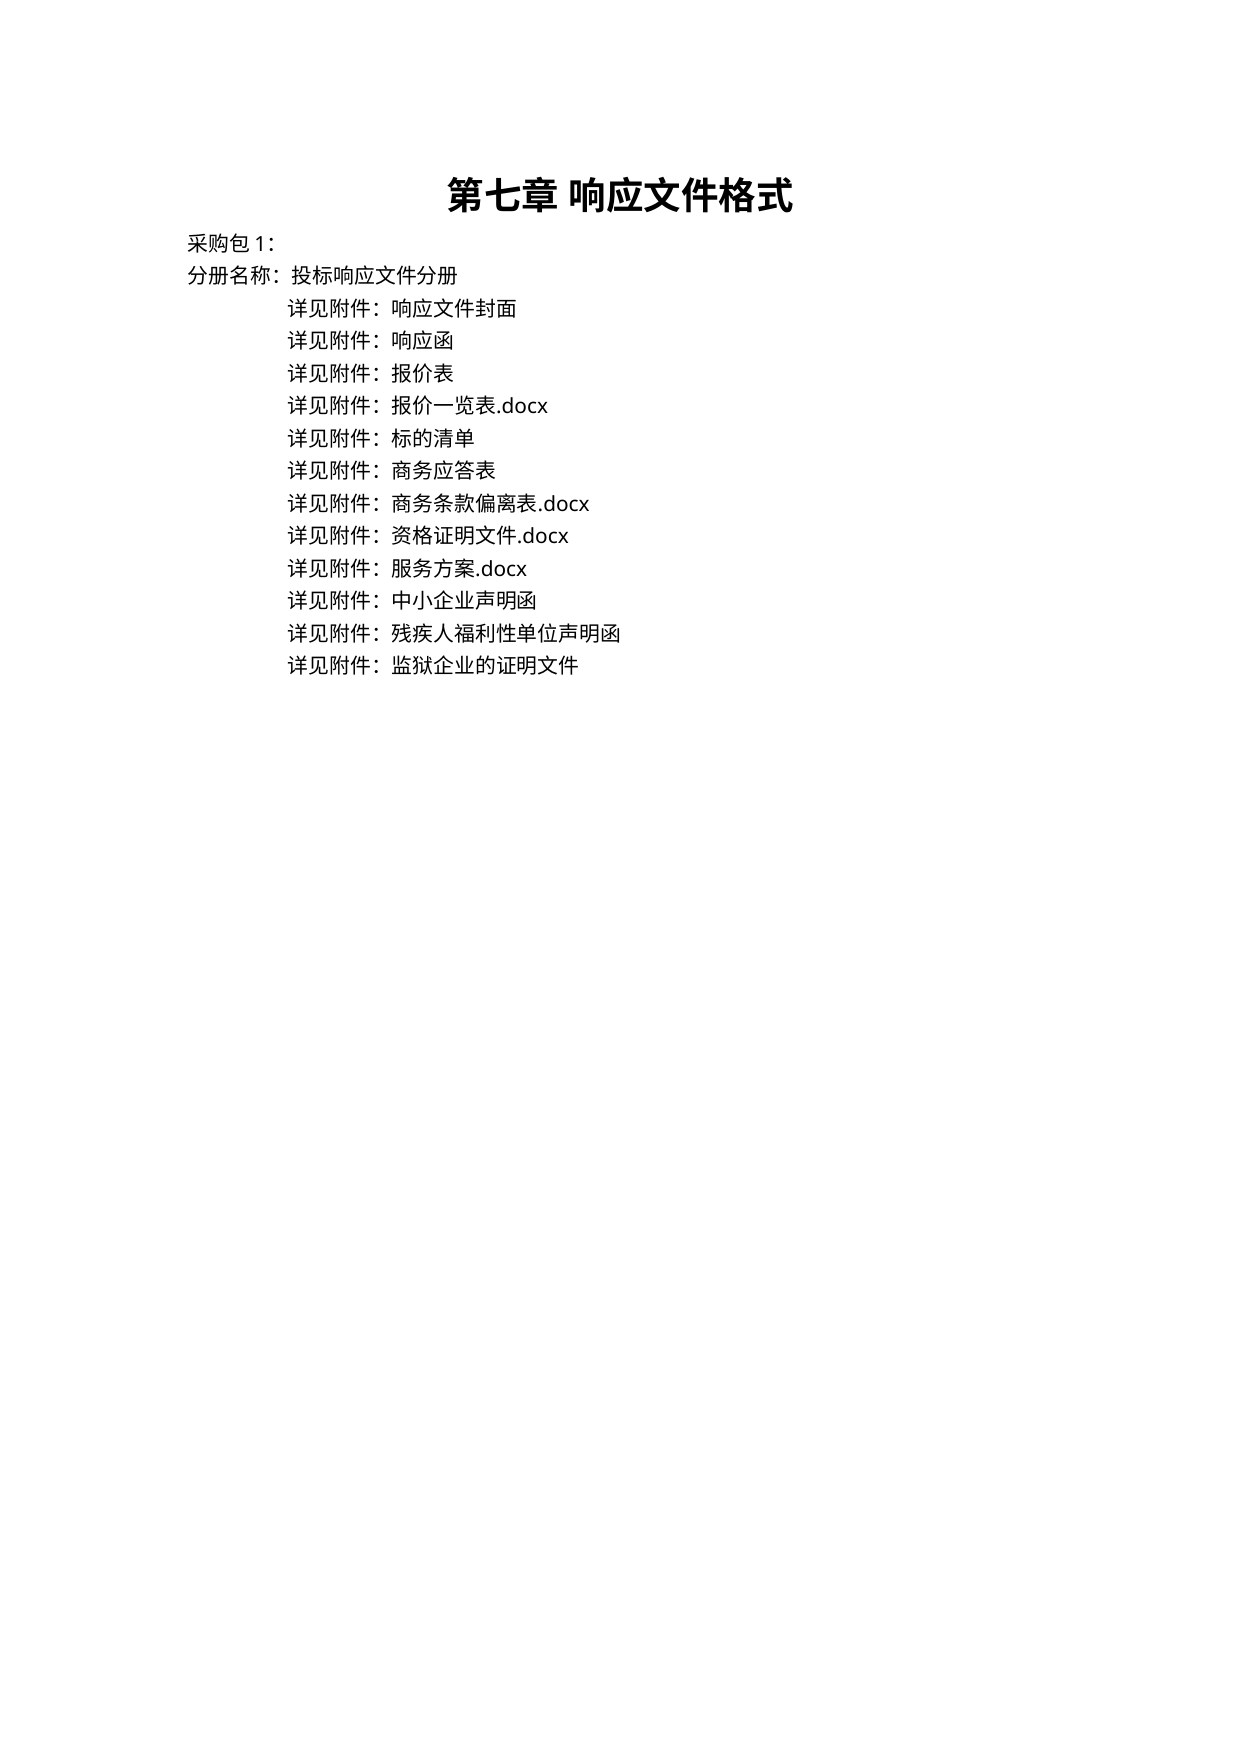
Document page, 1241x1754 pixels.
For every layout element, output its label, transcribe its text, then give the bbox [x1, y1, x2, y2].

text 详见附件：商务条款偏离表.docx [187, 487, 1053, 519]
text 详见附件：中小企业声明函 [187, 584, 1053, 617]
text 详见附件：标的清单 [187, 422, 1053, 454]
text 详见附件：报价一览表.docx [187, 389, 1053, 422]
text 详见附件：服务方案.docx [187, 552, 1053, 584]
text 详见附件：响应文件封面 [187, 292, 1053, 324]
text 第七章 响应文件格式 [187, 162, 1053, 227]
text 详见附件：残疾人福利性单位声明函 [187, 617, 1053, 649]
text 采购包1： [187, 227, 1053, 259]
text 详见附件：响应函 [187, 324, 1053, 357]
text 详见附件：监狱企业的证明文件 [187, 649, 1053, 682]
text 详见附件：报价表 [187, 357, 1053, 389]
text 分册名称：投标响应文件分册 [187, 259, 1053, 292]
text 详见附件：商务应答表 [187, 454, 1053, 487]
text 详见附件：资格证明文件.docx [187, 519, 1053, 552]
